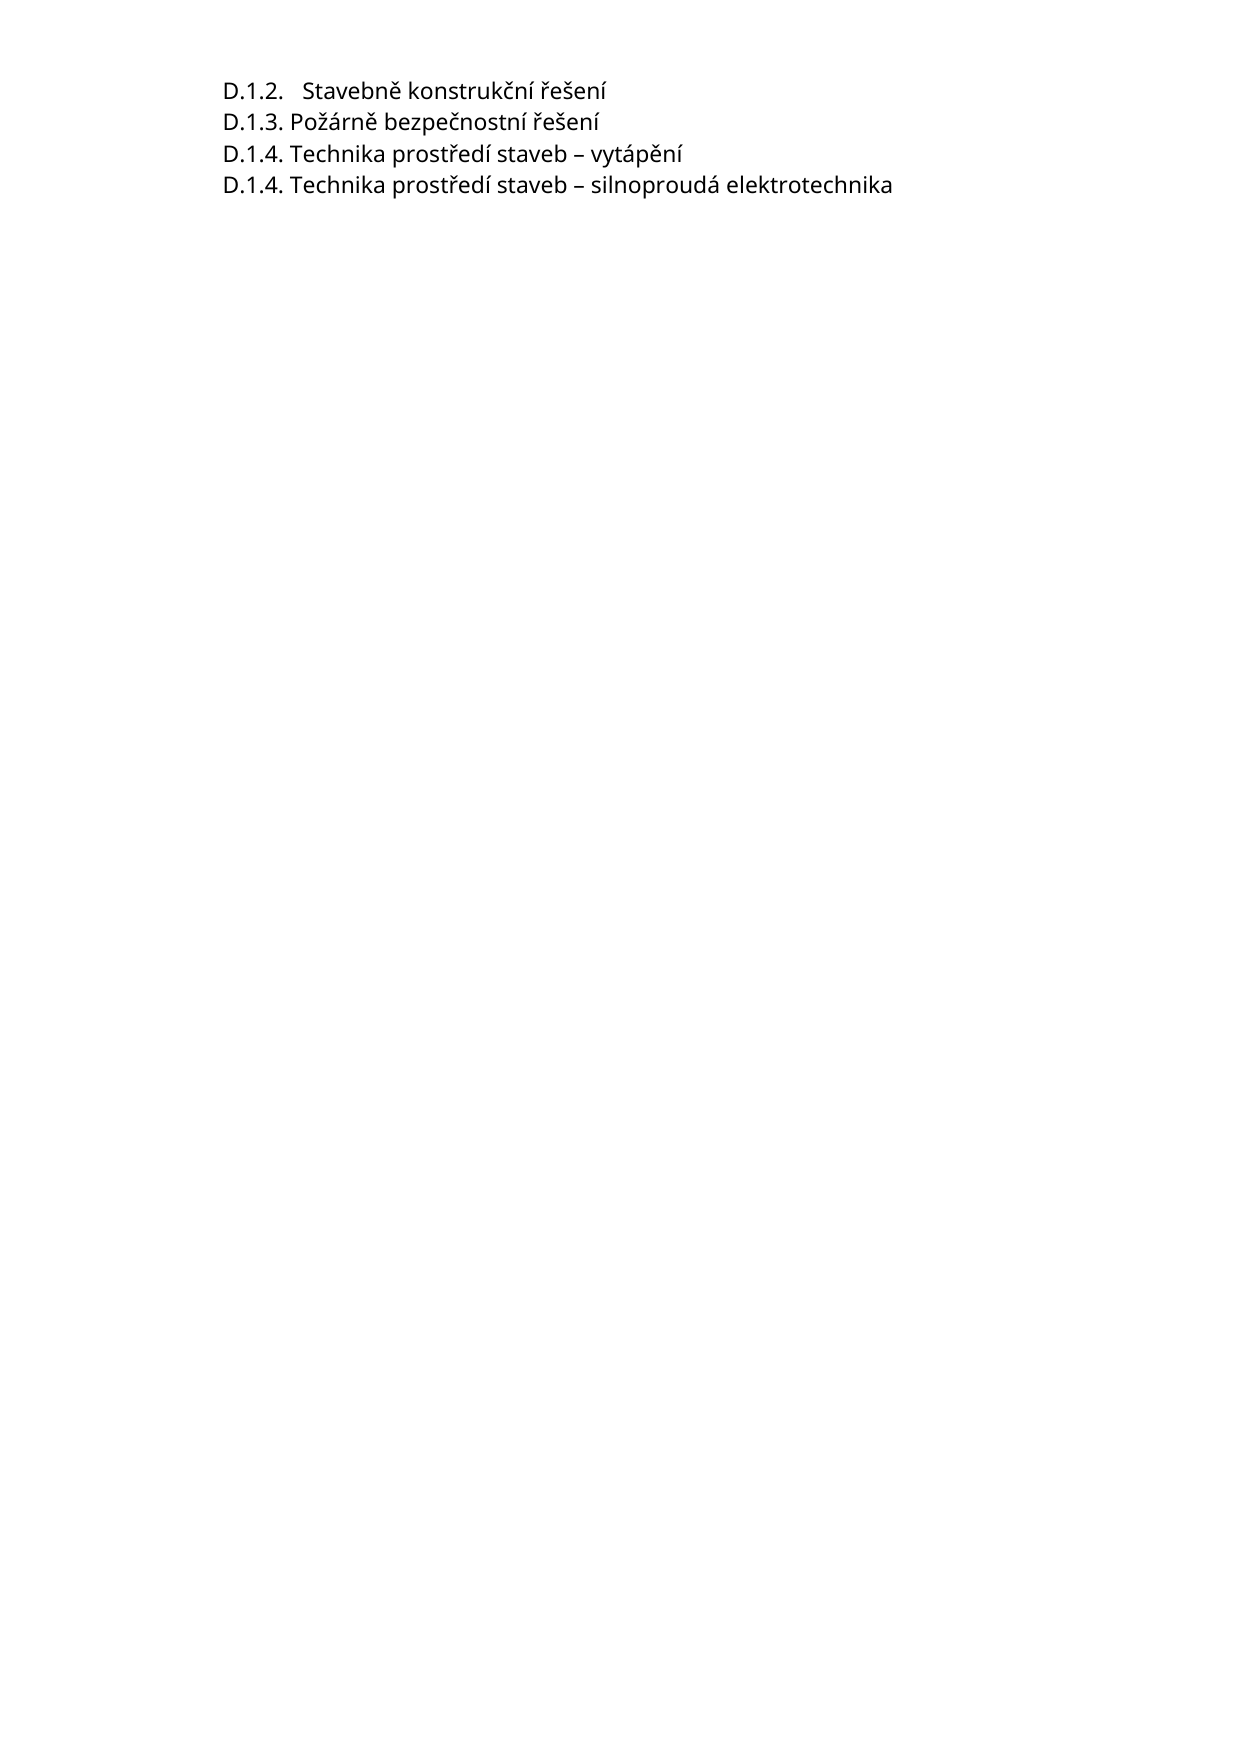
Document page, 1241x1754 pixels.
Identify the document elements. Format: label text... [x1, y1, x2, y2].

text D.1.2. Stavebně konstrukční řešení [75, 75, 1165, 106]
text D.1.4. Technika prostředí staveb – silnoproudá elektrotechnika [75, 169, 1165, 200]
text D.1.3. Požárně bezpečnostní řešení [75, 106, 1165, 137]
text D.1.4. Technika prostředí staveb – vytápění [75, 137, 1165, 169]
